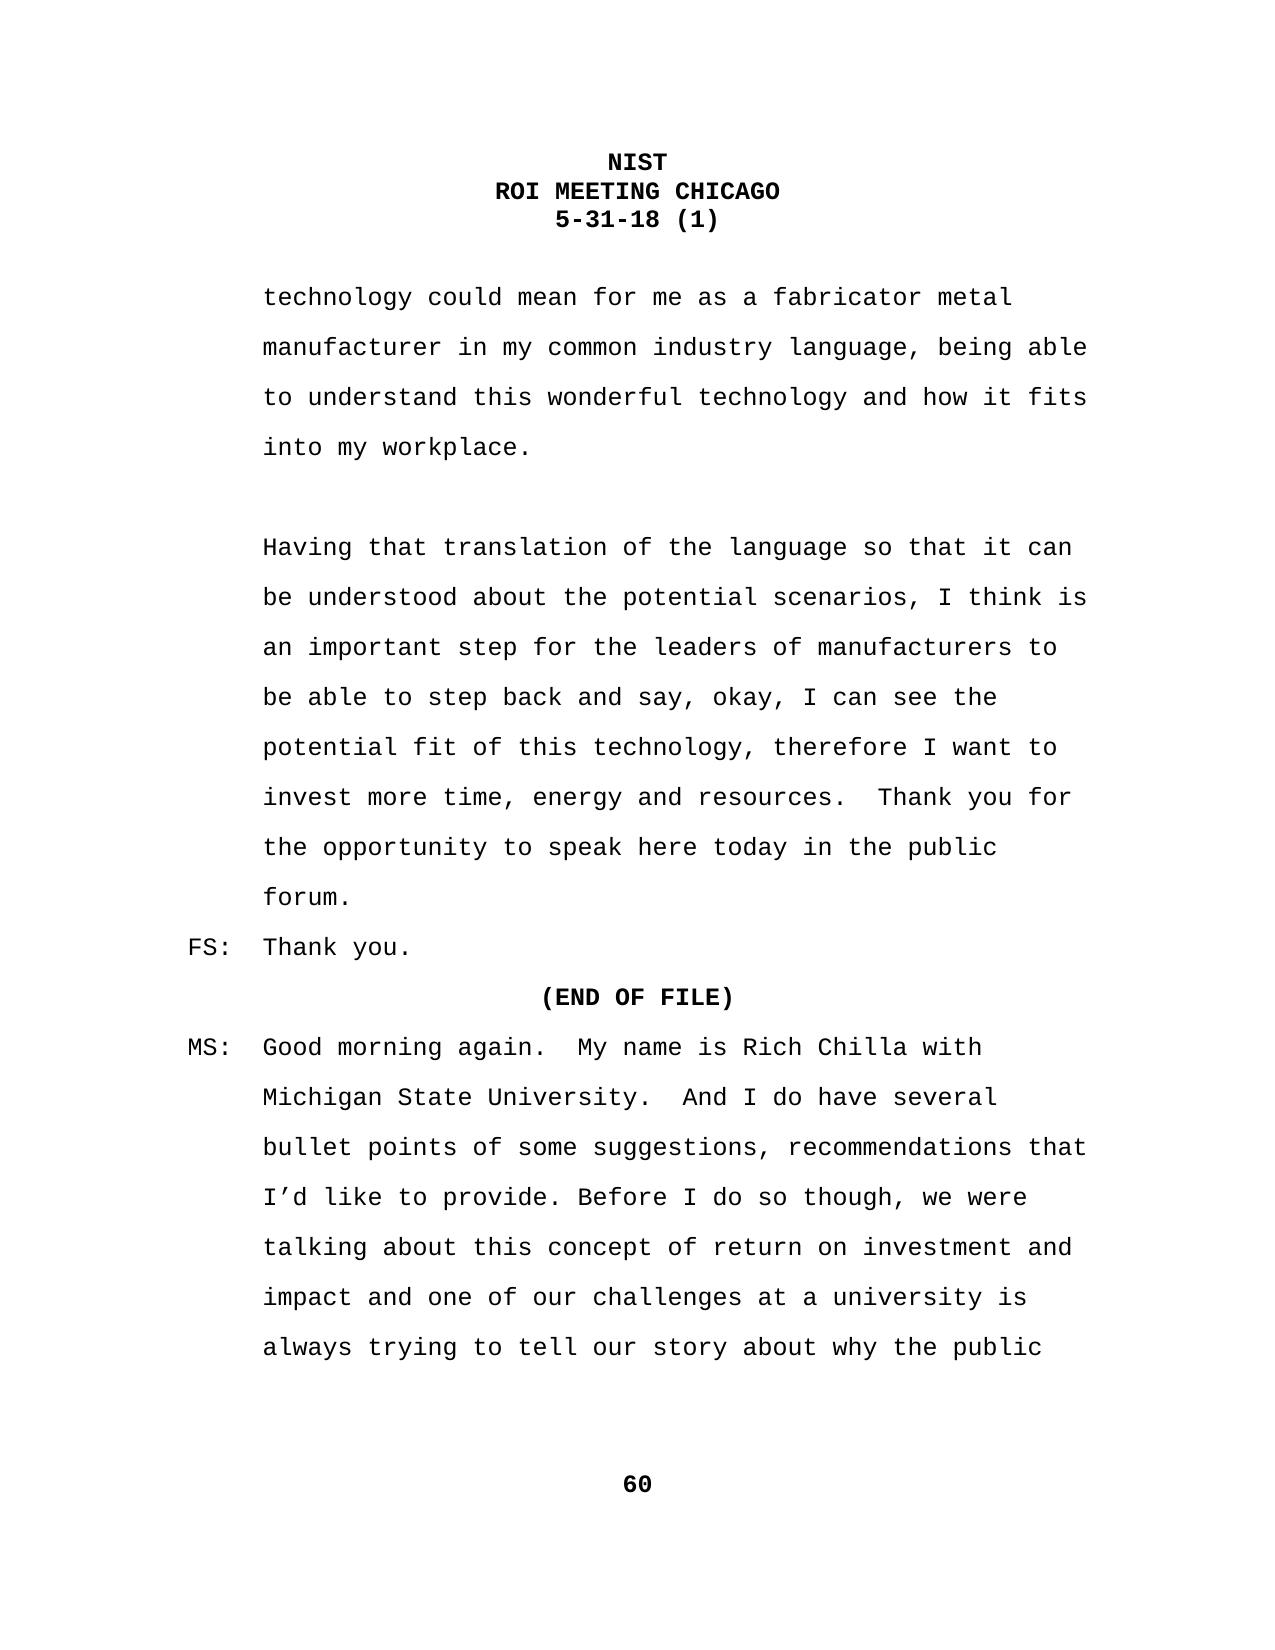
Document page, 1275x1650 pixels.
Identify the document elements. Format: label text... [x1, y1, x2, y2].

text FS: Thank you. [187, 913, 1087, 963]
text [187, 1013, 1087, 1363]
text (END OF FILE) [187, 963, 1087, 1013]
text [262, 263, 1087, 463]
text Having that translation of the language so that it can be understood about the potential scenarios, I think is an important step for the leaders of manufacturers to be able to step back and say, okay, I can see the potential fit of this technology, therefore I want to invest more time, energy and resources. Thank you for the opportunity to speak here today in the public forum. [262, 513, 1087, 913]
